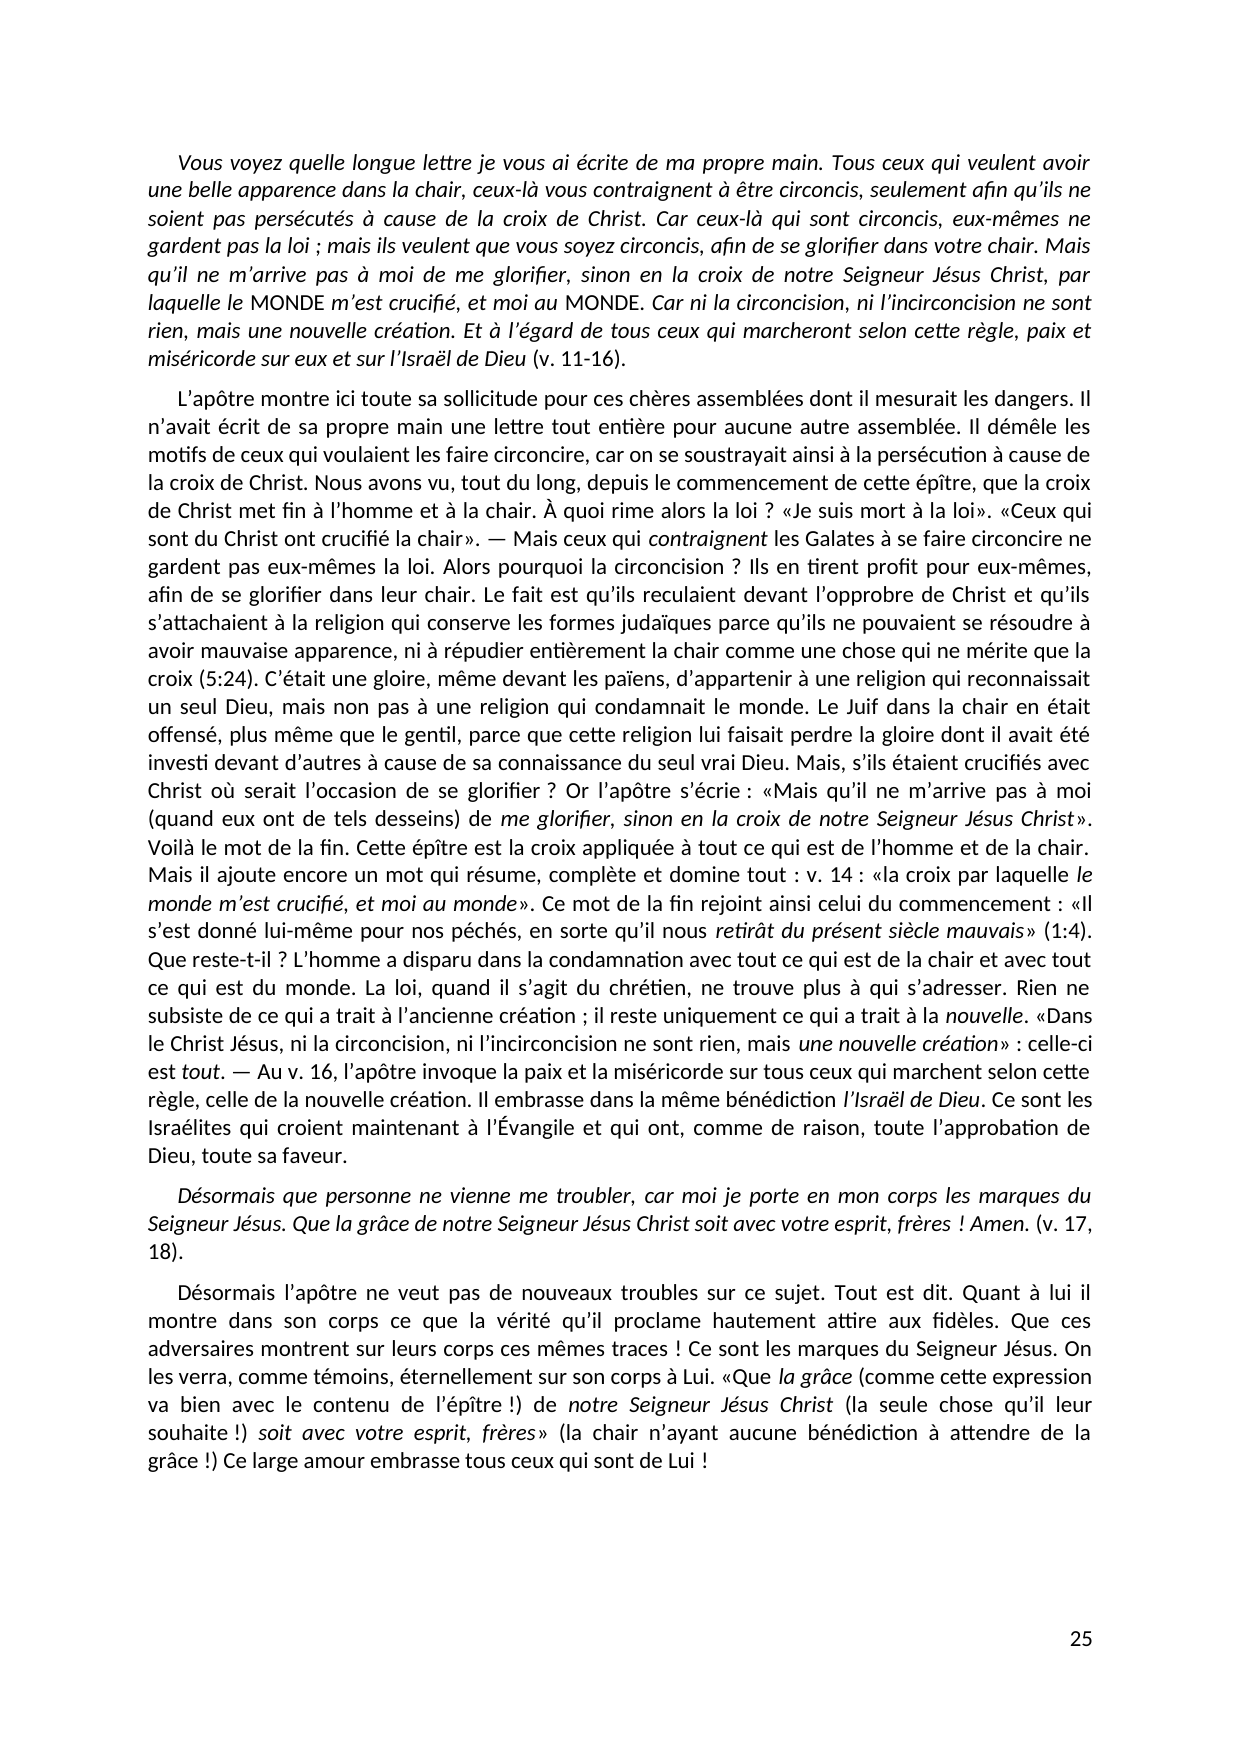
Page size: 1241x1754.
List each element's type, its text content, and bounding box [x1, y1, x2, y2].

text L’apôtre montre ici toute sa sollicitude pour ces chères assemblées dont il mesurait les dangers. Il n’avait écrit de sa propre main une lettre tout entière pour aucune autre assemblée. Il démêle les motifs de ceux qui voulaient les faire circoncire, car on se soustrayait ainsi à la persécution à cause de la croix de Christ. Nous avons vu, tout du long, depuis le commencement de cette épître, que la croix de Christ met fin à l’homme et à la chair. À quoi rime alors la loi ? «Je suis mort à la loi». «Ceux qui sont du Christ ont crucifié la chair». — Mais ceux qui contraignent les Galates à se faire circoncire ne gardent pas eux-mêmes la loi. Alors pourquoi la circoncision ? Ils en tirent profit pour eux-mêmes, afin de se glorifier dans leur chair. Le fait est qu’ils reculaient devant l’opprobre de Christ et qu’ils s’attachaient à la religion qui conserve les formes judaïques parce qu’ils ne pouvaient se résoudre à avoir mauvaise apparence, ni à répudier entièrement la chair comme une chose qui ne mérite que la croix (5:24). C’était une gloire, même devant les païens, d’appartenir à une religion qui reconnaissait un seul Dieu, mais non pas à une religion qui condamnait le monde. Le Juif dans la chair en était offensé, plus même que le gentil, parce que cette religion lui faisait perdre la gloire dont il avait été investi devant d’autres à cause de sa connaissance du seul vrai Dieu. Mais, s’ils étaient crucifiés avec Christ où serait l’occasion de se glorifier ? Or l’apôtre s’écrie : «Mais qu’il ne m’arrive pas à moi (quand eux ont de tels desseins) de me glorifier, sinon en la croix de notre Seigneur Jésus Christ». Voilà le mot de la fin. Cette épître est la croix appliquée à tout ce qui est de l’homme et de la chair. Mais il ajoute encore un mot qui résume, complète et domine tout : v. 14 : «la croix par laquelle le monde m’est crucifié, et moi au monde». Ce mot de la fin rejoint ainsi celui du commencement : «Il s’est donné lui-même pour nos péchés, en sorte qu’il nous retirât du présent siècle mauvais» (1:4). Que reste-t-il ? L’homme a disparu dans la condamnation avec tout ce qui est de la chair et avec tout ce qui est du monde. La loi, quand il s’agit du chrétien, ne trouve plus à qui s’adresser. Rien ne subsiste de ce qui a trait à l’ancienne création ; il reste uniquement ce qui a trait à la nouvelle. «Dans le Christ Jésus, ni la circoncision, ni l’incirconcision ne sont rien, mais une nouvelle création» : celle-ci est tout. — Au v. 16, l’apôtre invoque la paix et la miséricorde sur tous ceux qui marchent selon cette règle, celle de la nouvelle création. Il embrasse dans la même bénédiction l’Israël de Dieu. Ce sont les Israélites qui croient maintenant à l’Évangile et qui ont, comme de raison, toute l’approbation de Dieu, toute sa faveur. [148, 384, 1093, 1169]
text Désormais l’apôtre ne veut pas de nouveaux troubles sur ce sujet. Tout est dit. Quant à lui il montre dans son corps ce que la vérité qu’il proclame hautement attire aux fidèles. Que ces adversaires montrent sur leurs corps ces mêmes traces ! Ce sont les marques du Seigneur Jésus. On les verra, comme témoins, éternellement sur son corps à Lui. «Que la grâce (comme cette expression va bien avec le contenu de l’épître !) de notre Seigneur Jésus Christ (la seule chose qu’il leur souhaite !) soit avec votre esprit, frères» (la chair n’ayant aucune bénédiction à attendre de la grâce !) Ce large amour embrasse tous ceux qui sont de Lui ! [148, 1278, 1093, 1474]
text Désormais que personne ne vienne me troubler, car moi je porte en mon corps les marques du Seigneur Jésus. Que la grâce de notre Seigneur Jésus Christ soit avec votre esprit, frères ! Amen. (v. 17, 18). [148, 1181, 1093, 1265]
text Vous voyez quelle longue lettre je vous ai écrite de ma propre main. Tous ceux qui veulent avoir une belle apparence dans la chair, ceux-là vous contraignent à être circoncis, seulement afin qu’ils ne soient pas persécutés à cause de la croix de Christ. Car ceux-là qui sont circoncis, eux-mêmes ne gardent pas la loi ; mais ils veulent que vous soyez circoncis, afin de se glorifier dans votre chair. Mais qu’il ne m’arrive pas à moi de me glorifier, sinon en la croix de notre Seigneur Jésus Christ, par laquelle le MONDE m’est crucifié, et moi au MONDE. Car ni la circoncision, ni l’incirconcision ne sont rien, mais une nouvelle création. Et à l’égard de tous ceux qui marcheront selon cette règle, paix et miséricorde sur eux et sur l’Israël de Dieu (v. 11-16). [148, 148, 1093, 372]
